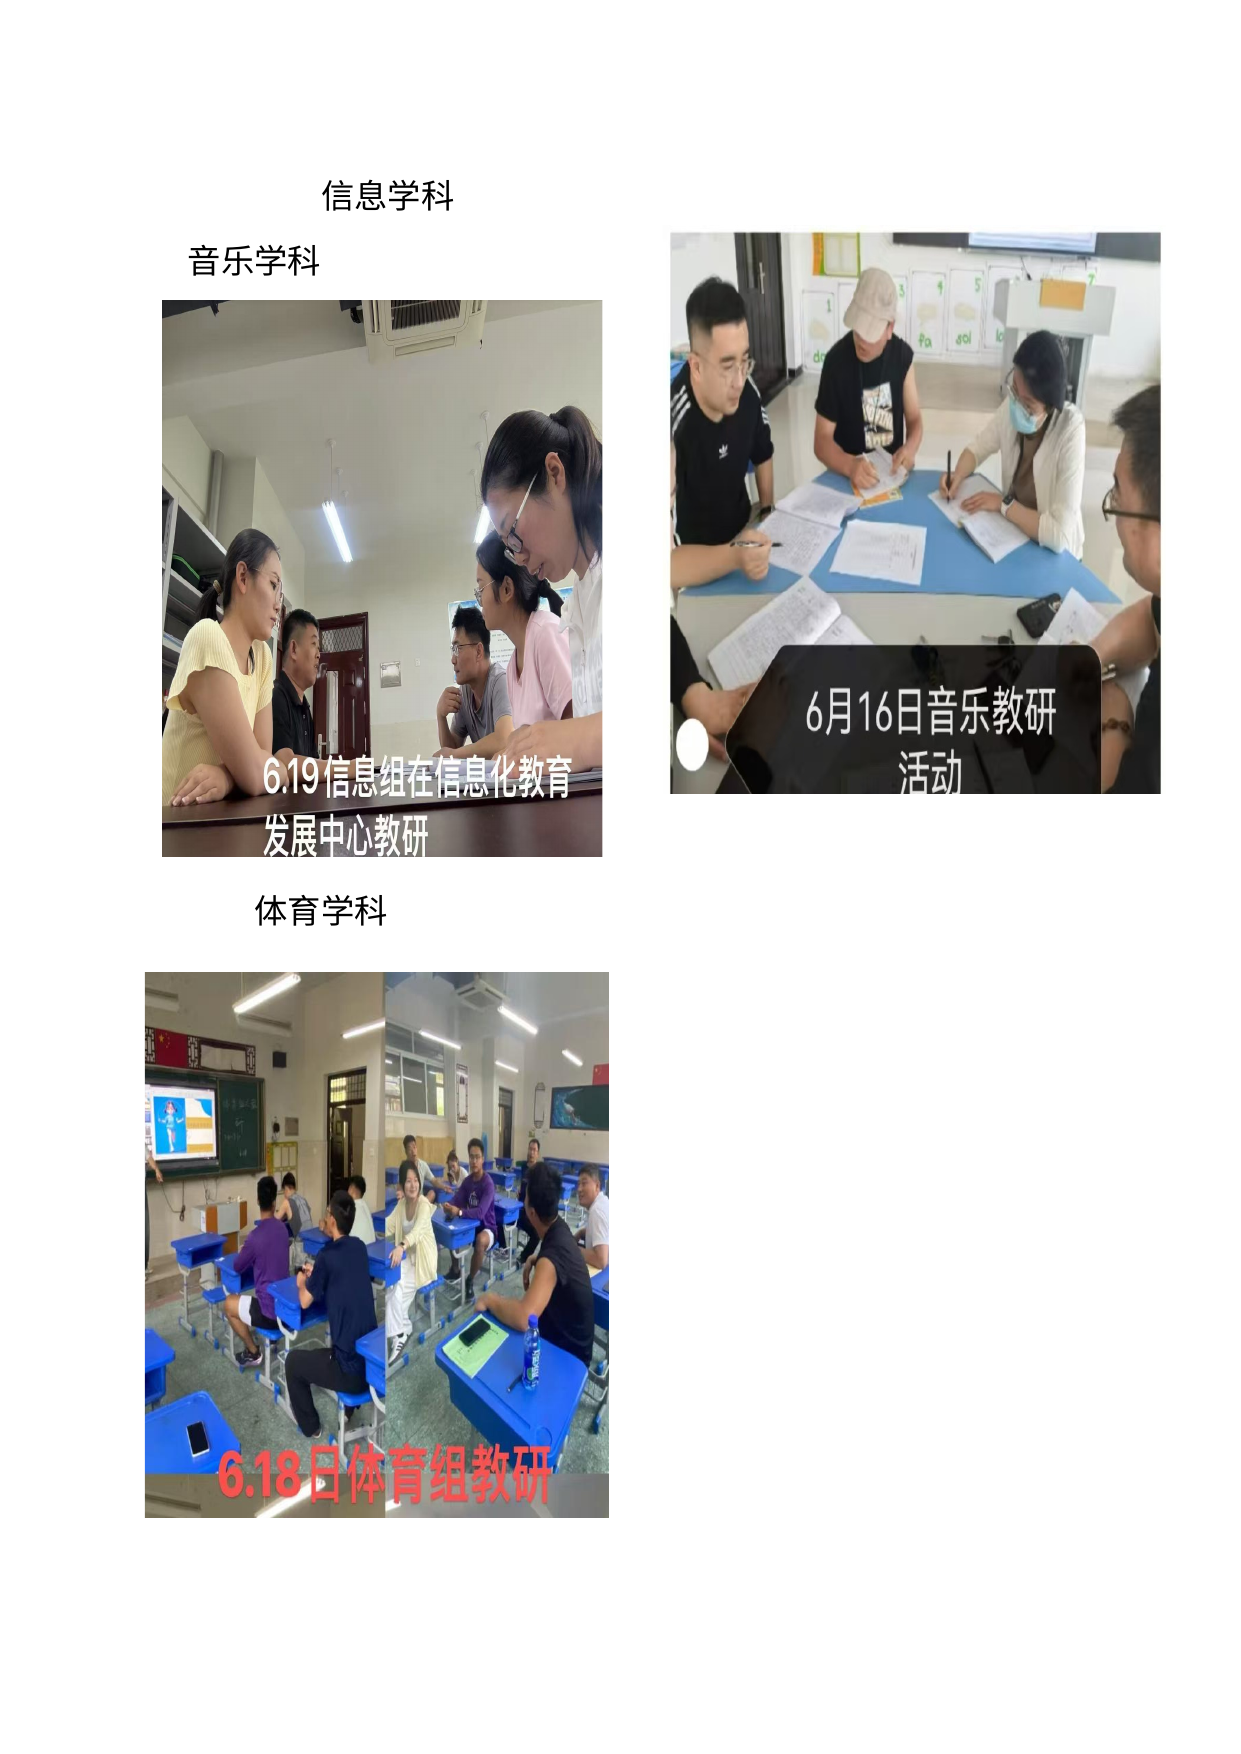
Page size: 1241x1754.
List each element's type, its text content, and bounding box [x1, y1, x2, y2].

text 体育学科 [187, 877, 1053, 942]
picture [662, 225, 1166, 794]
text 信息学科 音乐学科 [187, 162, 1053, 292]
picture [143, 972, 609, 1516]
picture [162, 300, 602, 857]
